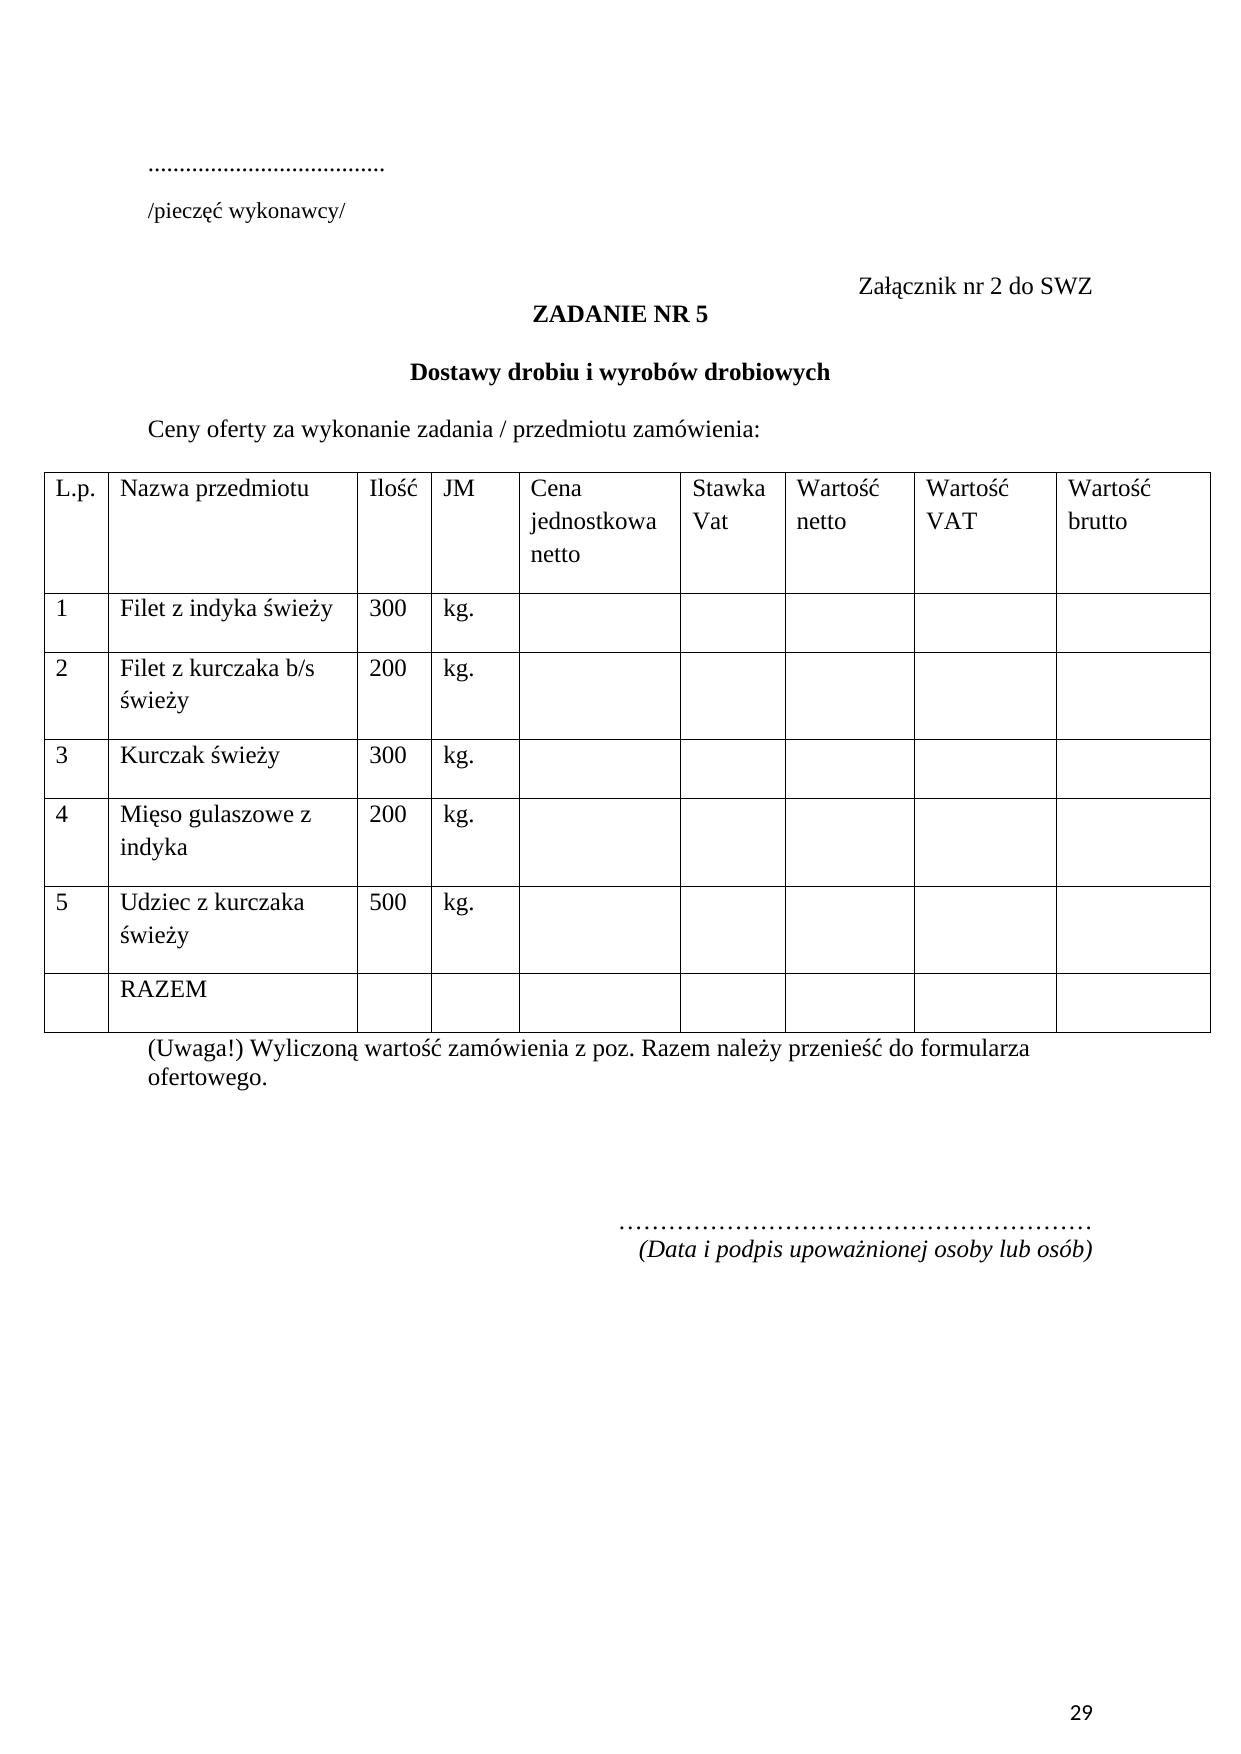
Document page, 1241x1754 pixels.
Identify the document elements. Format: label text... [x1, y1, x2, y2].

table_cell [1057, 740, 1210, 798]
table_cell [681, 887, 785, 973]
table_cell Filet z kurczaka b/s świeży [109, 653, 357, 739]
table_header Ilość [358, 473, 431, 592]
table_cell [1057, 653, 1210, 739]
table_cell [520, 740, 680, 798]
table_cell [1057, 974, 1210, 1032]
table_cell [786, 653, 914, 739]
text /pieczęć wykonawcy/ [148, 197, 1093, 223]
table_cell [786, 594, 914, 652]
table_cell [1057, 799, 1210, 886]
table_cell RAZEM [109, 974, 357, 1032]
table_cell [520, 974, 680, 1032]
table_cell [681, 594, 785, 652]
table_cell [915, 974, 1056, 1032]
table_cell [681, 740, 785, 798]
table_cell 300 [358, 594, 431, 652]
table_cell 200 [358, 799, 431, 886]
table_cell [915, 887, 1056, 973]
table_cell [915, 799, 1056, 886]
table_cell [681, 653, 785, 739]
table_cell [915, 653, 1056, 739]
table_cell Mięso gulaszowe z indyka [109, 799, 357, 886]
text (Data i podpis upoważnionej osoby lub osób) [148, 1234, 1093, 1263]
table_header Nazwa przedmiotu [109, 473, 357, 592]
table_cell kg. [432, 740, 519, 798]
table_cell [520, 594, 680, 652]
table_cell [520, 887, 680, 973]
table_cell 4 [45, 799, 108, 886]
table_header L.p. [45, 473, 108, 592]
table_cell [358, 974, 431, 1032]
table_cell [681, 974, 785, 1032]
text Ceny oferty za wykonanie zadania / przedmiotu zamówienia: [148, 414, 1093, 443]
table_cell Udziec z kurczaka świeży [109, 887, 357, 973]
table_cell [520, 799, 680, 886]
table_cell Kurczak świeży [109, 740, 357, 798]
table_cell 500 [358, 887, 431, 973]
table_cell [432, 974, 519, 1032]
table_cell [45, 974, 108, 1032]
table_cell kg. [432, 887, 519, 973]
text (Uwaga!) Wyliczoną wartość zamówienia z poz. Razem należy przenieść do formularza ofertowego. [148, 1033, 1093, 1091]
table_cell [1057, 594, 1210, 652]
table_cell [915, 740, 1056, 798]
table_cell kg. [432, 799, 519, 886]
table_cell kg. [432, 594, 519, 652]
text Dostawy drobiu i wyrobów drobiowych [148, 357, 1093, 386]
table_header Wartość VAT [915, 473, 1056, 592]
table_cell [681, 799, 785, 886]
table_cell [786, 740, 914, 798]
table_cell 3 [45, 740, 108, 798]
table_cell 5 [45, 887, 108, 973]
text Załącznik nr 2 do SWZ [148, 271, 1093, 299]
table_header JM [432, 473, 519, 592]
text ...................................... [148, 148, 1093, 176]
table_header Wartość netto [786, 473, 914, 592]
table_cell [915, 594, 1056, 652]
table_cell [786, 887, 914, 973]
text ………………………………………………… [148, 1206, 1093, 1234]
table_cell [786, 799, 914, 886]
table_header Stawka Vat [681, 473, 785, 592]
table_cell [786, 974, 914, 1032]
table_cell [520, 653, 680, 739]
table_cell 200 [358, 653, 431, 739]
table_cell Filet z indyka świeży [109, 594, 357, 652]
table_cell [1057, 887, 1210, 973]
table_header Cena jednostkowa netto [520, 473, 680, 592]
text ZADANIE NR 5 [148, 299, 1093, 328]
table_header Wartość brutto [1057, 473, 1210, 592]
table_cell 1 [45, 594, 108, 652]
table_cell 300 [358, 740, 431, 798]
table_cell 2 [45, 653, 108, 739]
table_cell kg. [432, 653, 519, 739]
